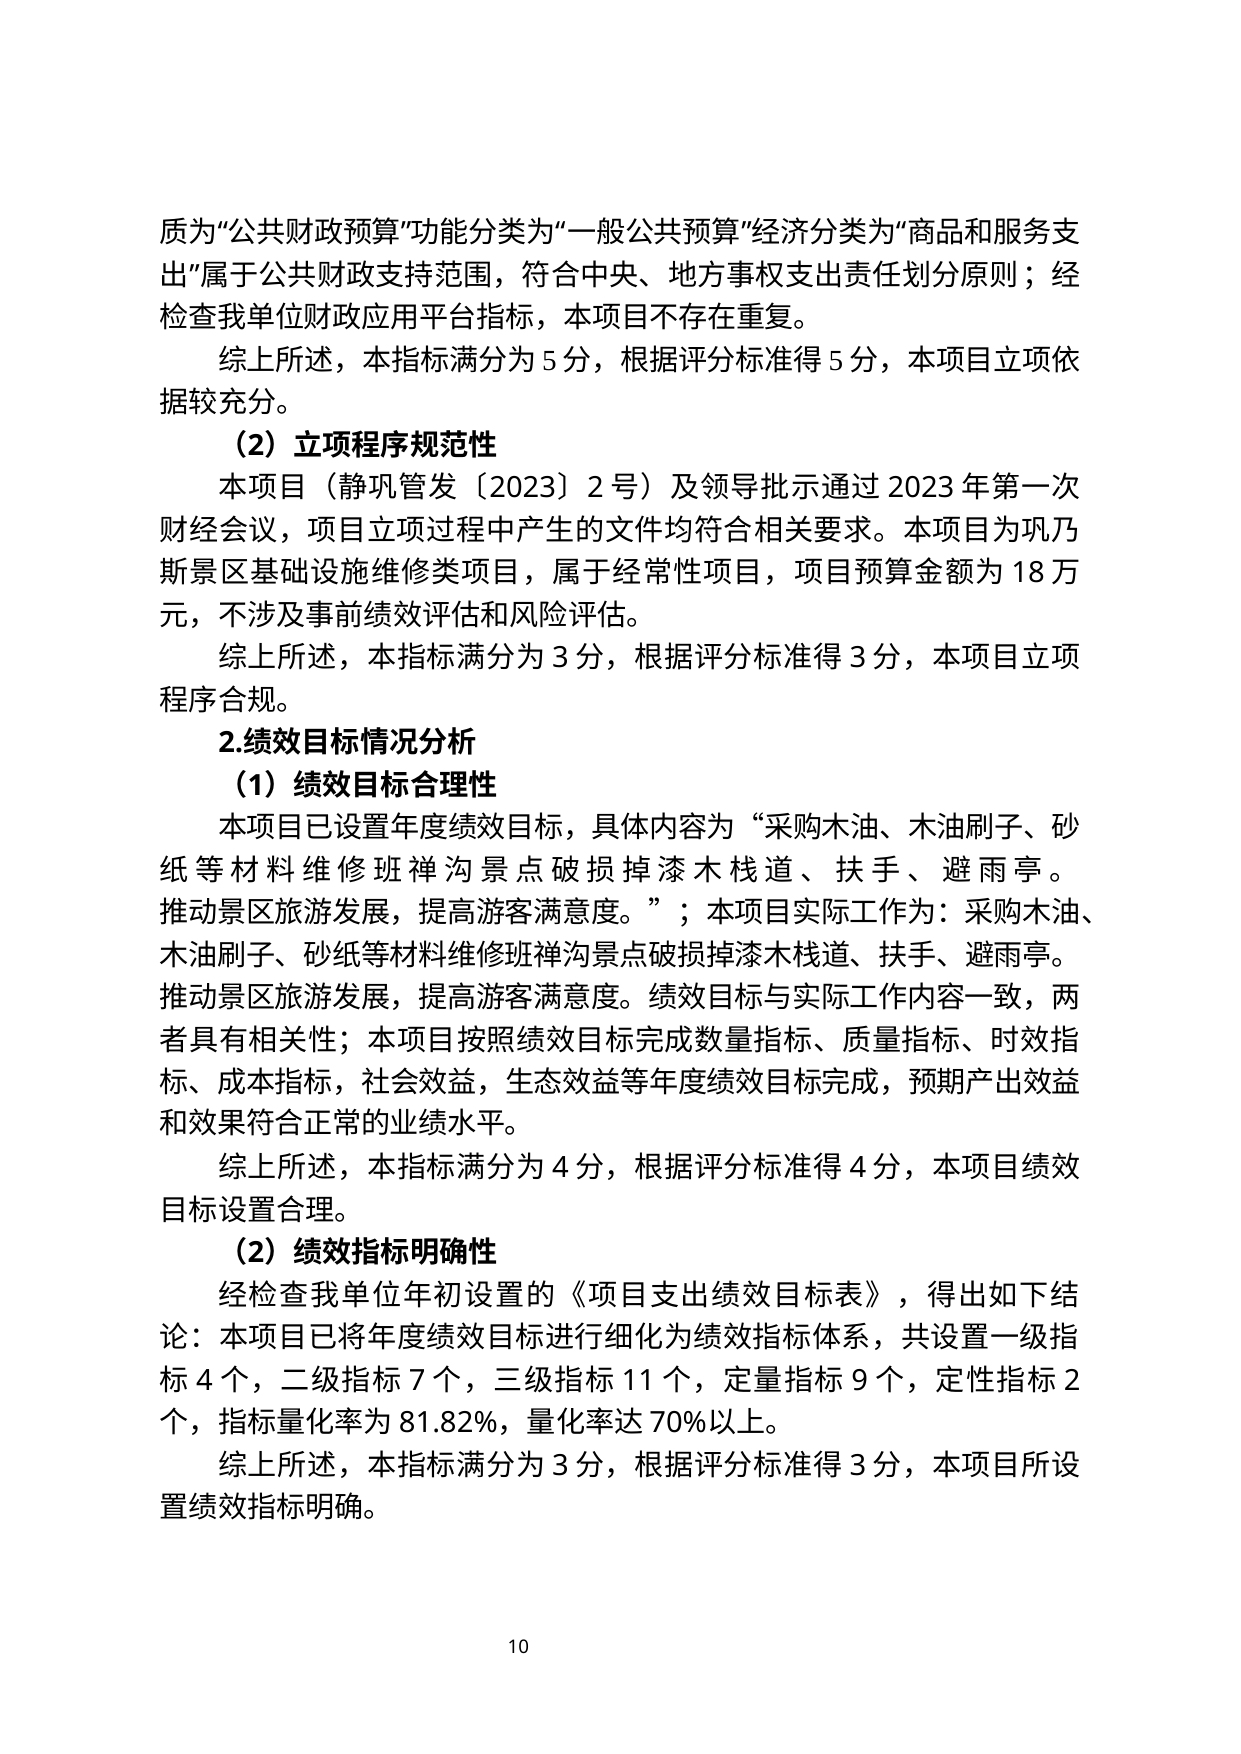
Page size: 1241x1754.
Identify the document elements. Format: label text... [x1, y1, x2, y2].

text 本项目（静巩管发〔2023〕2号）及领导批示通过2023年第一次财经会议，项目立项过程中产生的文件均符合相关要求。本项目为巩乃斯景区基础设施维修类项目，属于经常性项目，项目预算金额为18万元，不涉及事前绩效评估和风险评估。 [159, 464, 1081, 634]
text （2）立项程序规范性 [159, 421, 1081, 464]
text 综上所述，本指标满分为3分，根据评分标准得3分，本项目立项程序合规。 [159, 634, 1081, 719]
text （1）绩效目标合理性 [159, 761, 1081, 804]
text 综上所述，本指标满分为4分，根据评分标准得4分，本项目绩效目标设置合理。 [159, 1144, 1081, 1229]
subtitle 2.绩效目标情况分析 [159, 719, 1081, 761]
text 本项目已设置年度绩效目标，具体内容为“采购木油、木油刷子、砂纸等材料维修班禅沟景点破损掉漆木栈道、扶手、避雨亭。 推动景区旅游发展，提高游客满意度。”；本项目实际工作为：采购木油、木油刷子、砂纸等材料维修班禅沟景点破损掉漆木栈道、扶手、避雨亭。 推动景区旅游发展，提高游客满意度。绩效目标与实际工作内容一致，两者具有相关性；本项目按照绩效目标完成数量指标、质量指标、时效指标、成本指标，社会效益，生态效益等年度绩效目标完成，预期产出效益和效果符合正常的业绩水平。 [159, 804, 1081, 1144]
text （2）绩效指标明确性 [159, 1229, 1081, 1271]
text 综上所述，本指标满分为5分，根据评分标准得5分，本项目立项依据较充分。 [159, 336, 1081, 421]
text 经检查我单位年初设置的《项目支出绩效目标表》，得出如下结论：本项目已将年度绩效目标进行细化为绩效指标体系，共设置一级指标4个，二级指标7个，三级指标11个，定量指标9个，定性指标2个，指标量化率为81.82%，量化率达70%以上。 [159, 1271, 1081, 1441]
text 综上所述，本指标满分为3分，根据评分标准得3分，本项目所设置绩效指标明确。 [159, 1441, 1081, 1526]
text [159, 209, 1081, 336]
